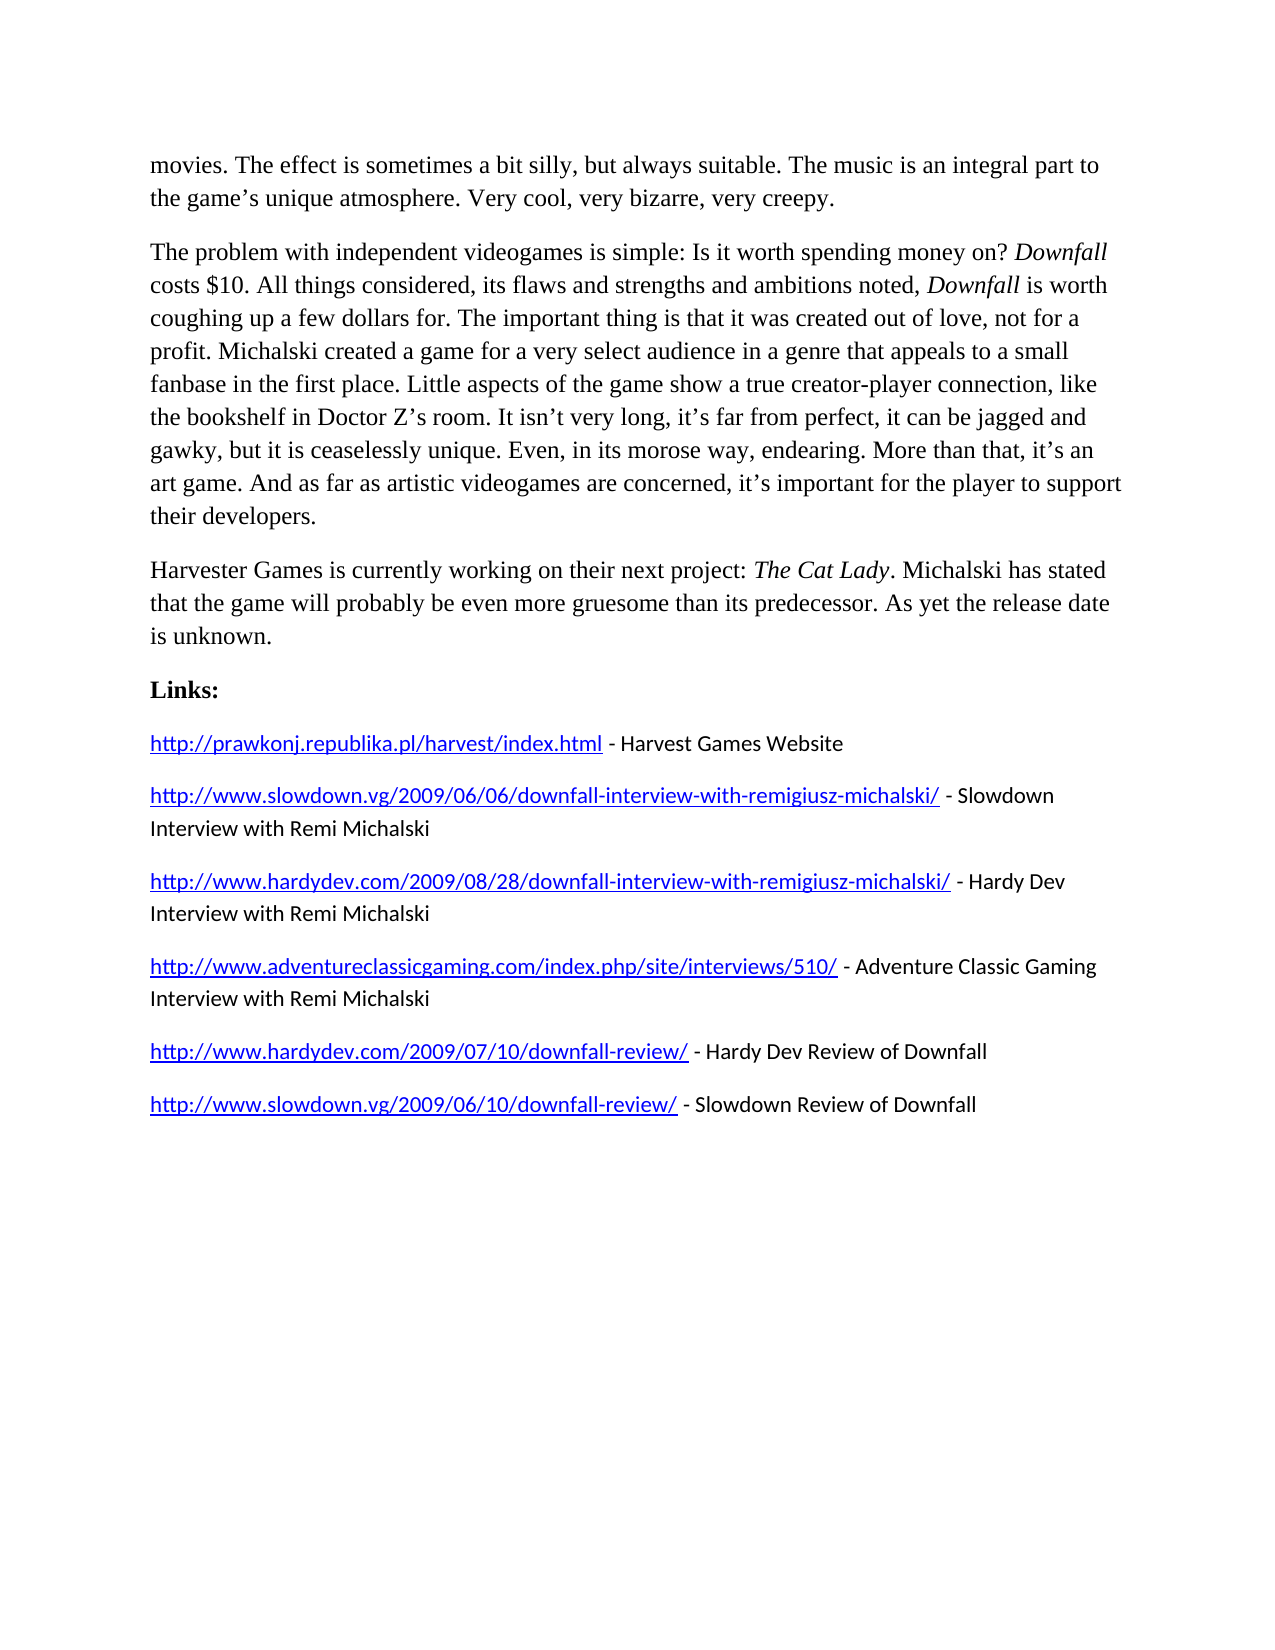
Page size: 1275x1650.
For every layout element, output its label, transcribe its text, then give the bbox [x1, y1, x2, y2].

text http://www.hardydev.com/2009/07/10/downfall-review/ - Hardy Dev Review of Downfall [150, 1037, 1125, 1065]
text http://www.slowdown.vg/2009/06/06/downfall-interview-with-remigiusz-michalski/ - Slowdown Interview with Remi Michalski [150, 782, 1125, 842]
text http://www.slowdown.vg/2009/06/10/downfall-review/ - Slowdown Review of Downfall [150, 1090, 1125, 1118]
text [150, 150, 1125, 212]
text http://www.adventureclassicgaming.com/index.php/site/interviews/510/ - Adventure Classic Gaming Interview with Remi Michalski [150, 952, 1125, 1012]
text http://www.hardydev.com/2009/08/28/downfall-interview-with-remigiusz-michalski/ - Hardy Dev Interview with Remi Michalski [150, 867, 1125, 927]
text Harvester Games is currently working on their next project: The Cat Lady. Michalski has stated that the game will probably be even more gruesome than its predecessor. As yet the release date is unknown. [150, 555, 1125, 650]
text Links: [150, 675, 1125, 703]
text The problem with independent videogames is simple: Is it worth spending money on? Downfall costs $10. All things considered, its flaws and strengths and ambitions noted, Downfall is worth coughing up a few dollars for. The important thing is that it was created out of love, not for a profit. Michalski created a game for a very select audience in a genre that appeals to a small fanbase in the first place. Little aspects of the game show a true creator-player connection, like the bookshelf in Doctor Z’s room. It isn’t very long, it’s far from perfect, it can be jagged and gawky, but it is ceaselessly unique. Even, in its morose way, endearing. More than that, it’s an art game. And as far as artistic videogames are concerned, it’s important for the player to support their developers. [150, 237, 1125, 530]
text http://prawkonj.republika.pl/harvest/index.html - Harvest Games Website [150, 729, 1125, 757]
